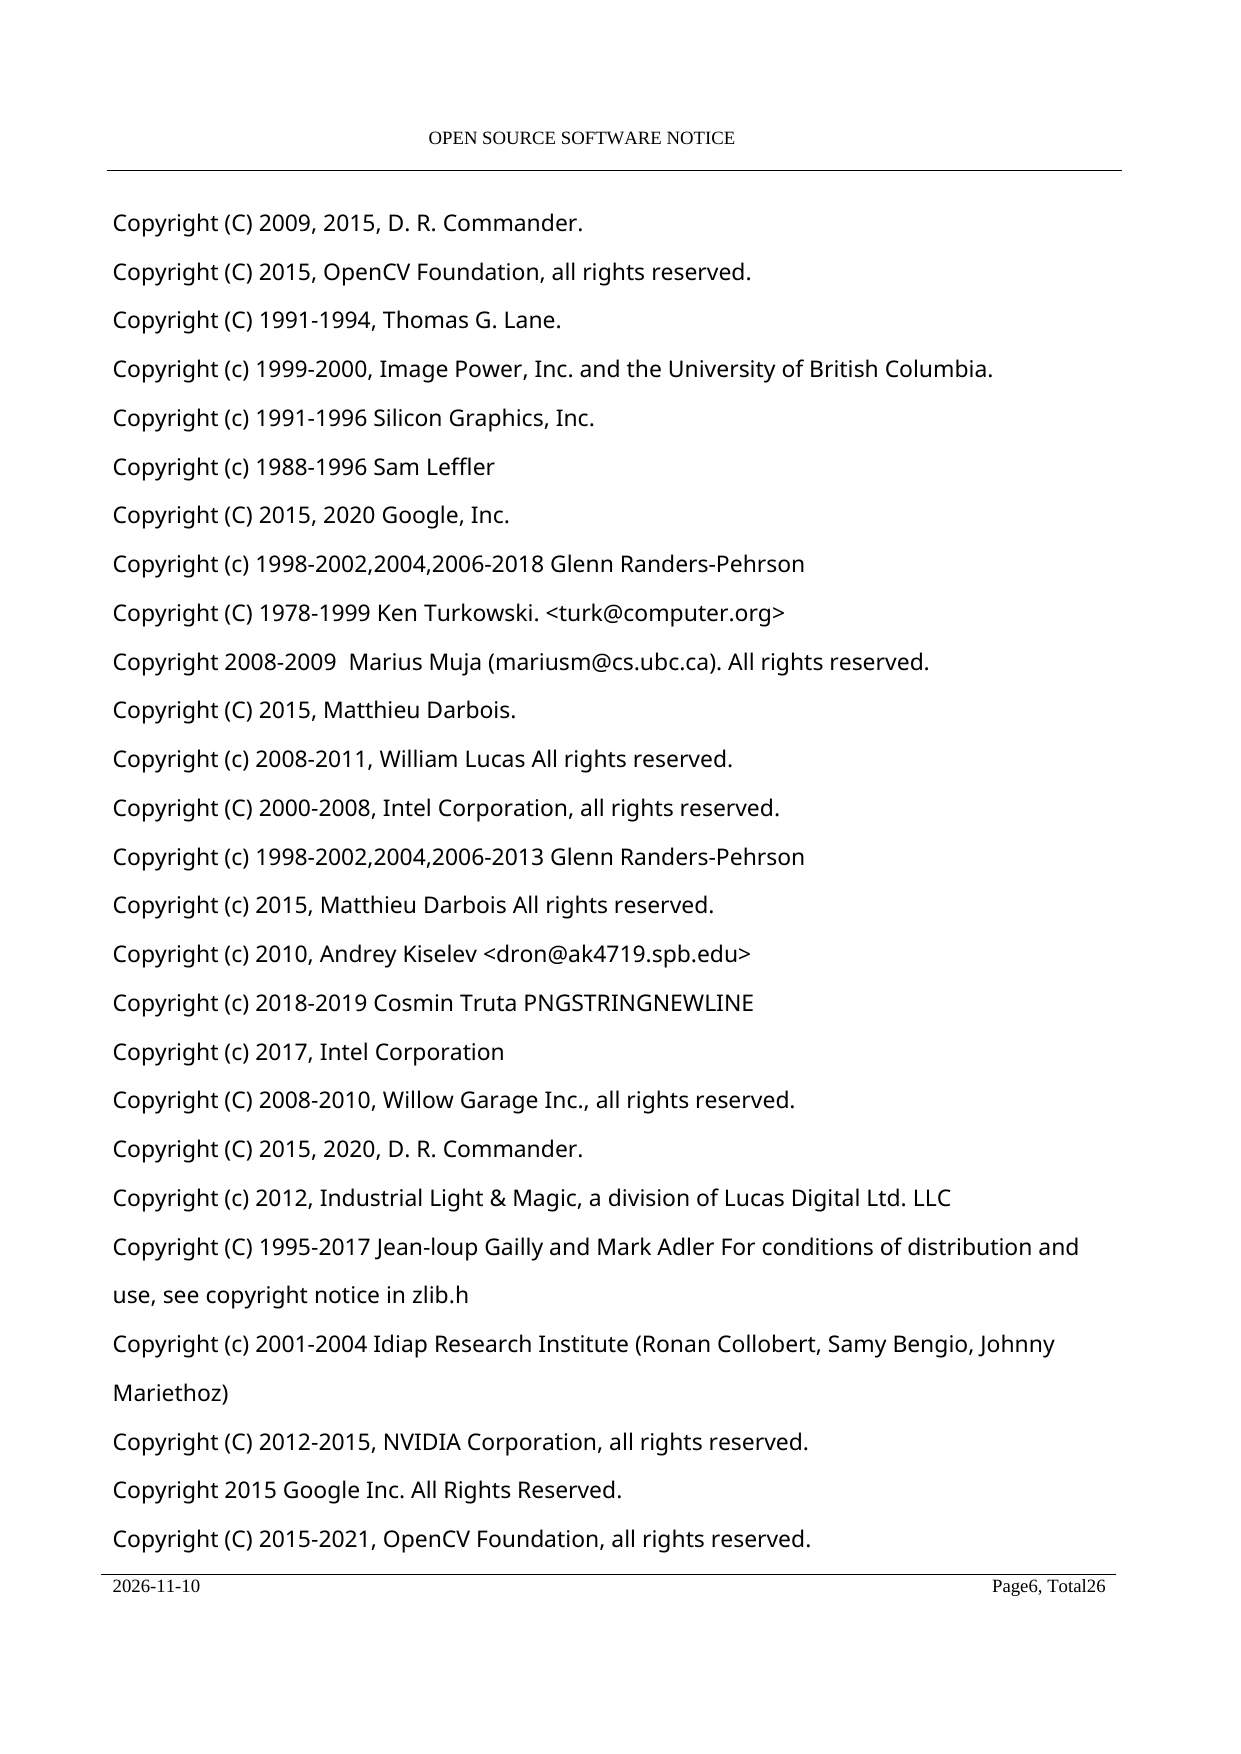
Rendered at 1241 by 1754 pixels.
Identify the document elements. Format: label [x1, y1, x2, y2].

text [112, 206, 1128, 1555]
